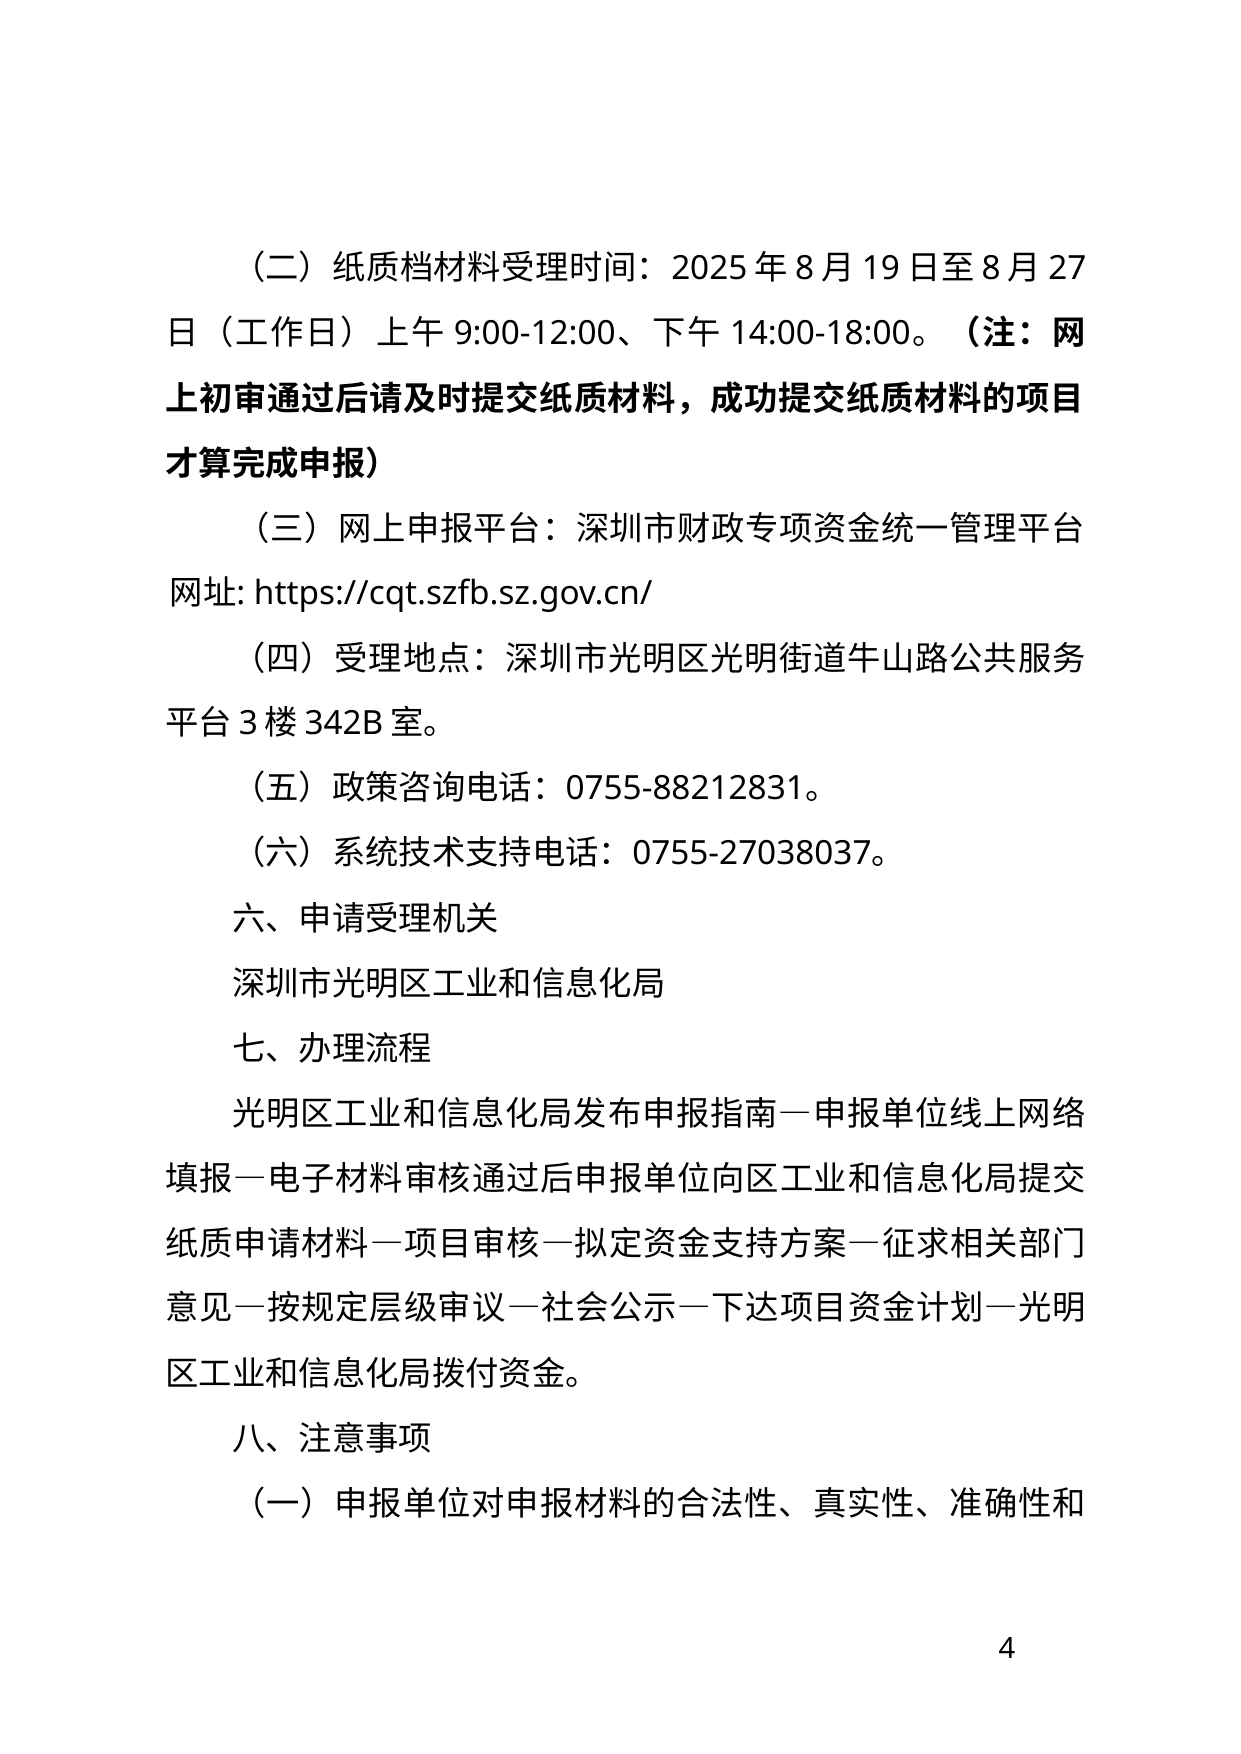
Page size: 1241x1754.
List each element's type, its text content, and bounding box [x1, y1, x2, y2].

text （三）网上申报平台：深圳市财政专项资金统一管理平台，网址: https://cqt.szfb.sz.gov.cn/ [169, 493, 1087, 623]
text 光明区工业和信息化局发布申报指南—申报单位线上网络填报—电子材料审核通过后申报单位向区工业和信息化局提交纸质申请材料—项目审核—拟定资金支持方案—征求相关部门意见—按规定层级审议—社会公示—下达项目资金计划—光明区工业和信息化局拨付资金。 [165, 1078, 1087, 1403]
text 六、申请受理机关 [165, 883, 1087, 948]
text （五）政策咨询电话：0755-88212831。 [165, 753, 1087, 818]
text （六）系统技术支持电话：0755-27038037。 [165, 818, 1087, 883]
text 深圳市光明区工业和信息化局 [165, 948, 1087, 1013]
text 七、办理流程 [165, 1013, 1087, 1078]
text （四）受理地点：深圳市光明区光明街道牛山路公共服务平台3楼342B室。 [165, 623, 1087, 753]
text 八、注意事项 [165, 1403, 1087, 1468]
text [165, 1468, 1087, 1533]
list 纸质档材料受理时间：2025年8月19日至8月27日（工作日）上午9:00-12:00、下午14:00-18:00。（注：网上初审通过后请及时提交纸质材料，成功提交纸质材料的项目才算完成申报） [165, 233, 1087, 493]
